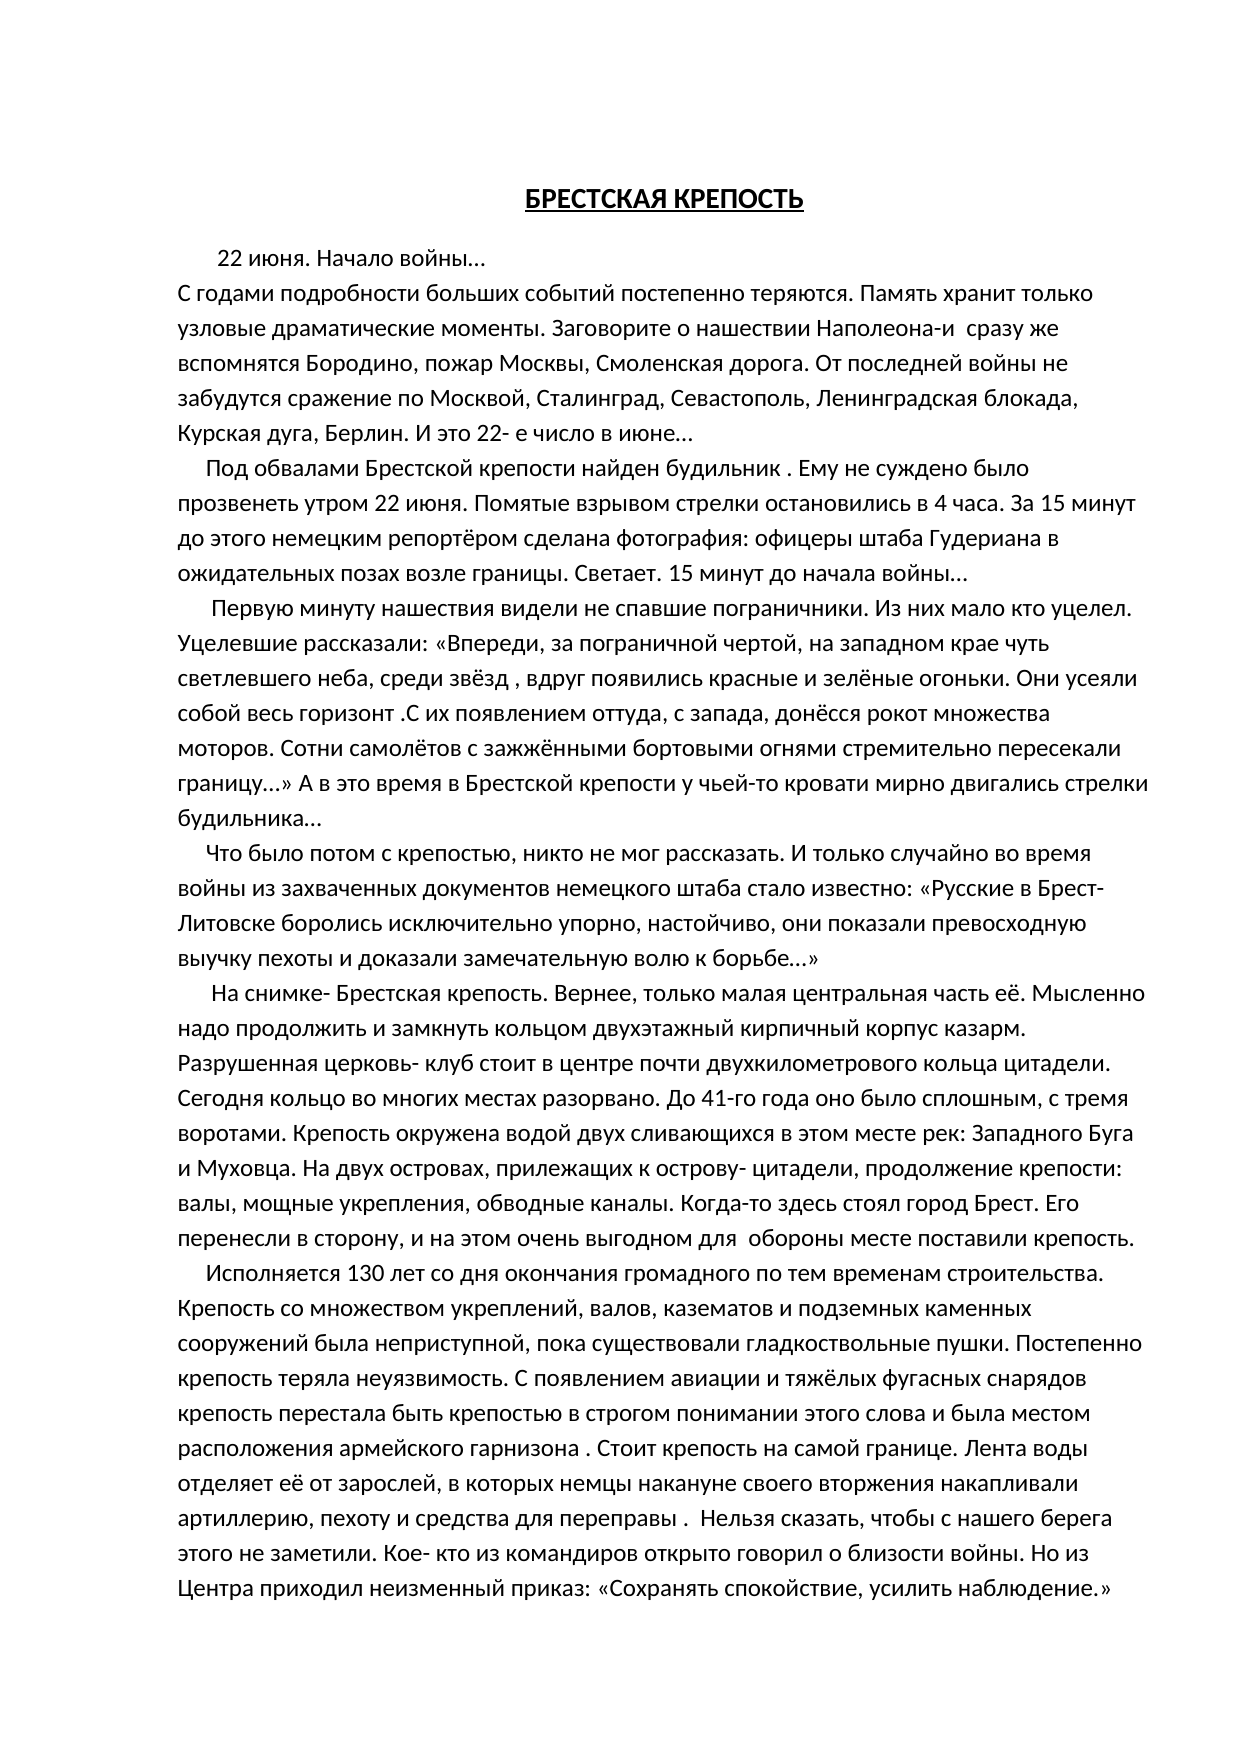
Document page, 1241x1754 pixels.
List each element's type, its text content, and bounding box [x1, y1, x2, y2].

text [177, 242, 1152, 1602]
text БРЕСТСКАЯ КРЕПОСТЬ [177, 180, 1152, 216]
